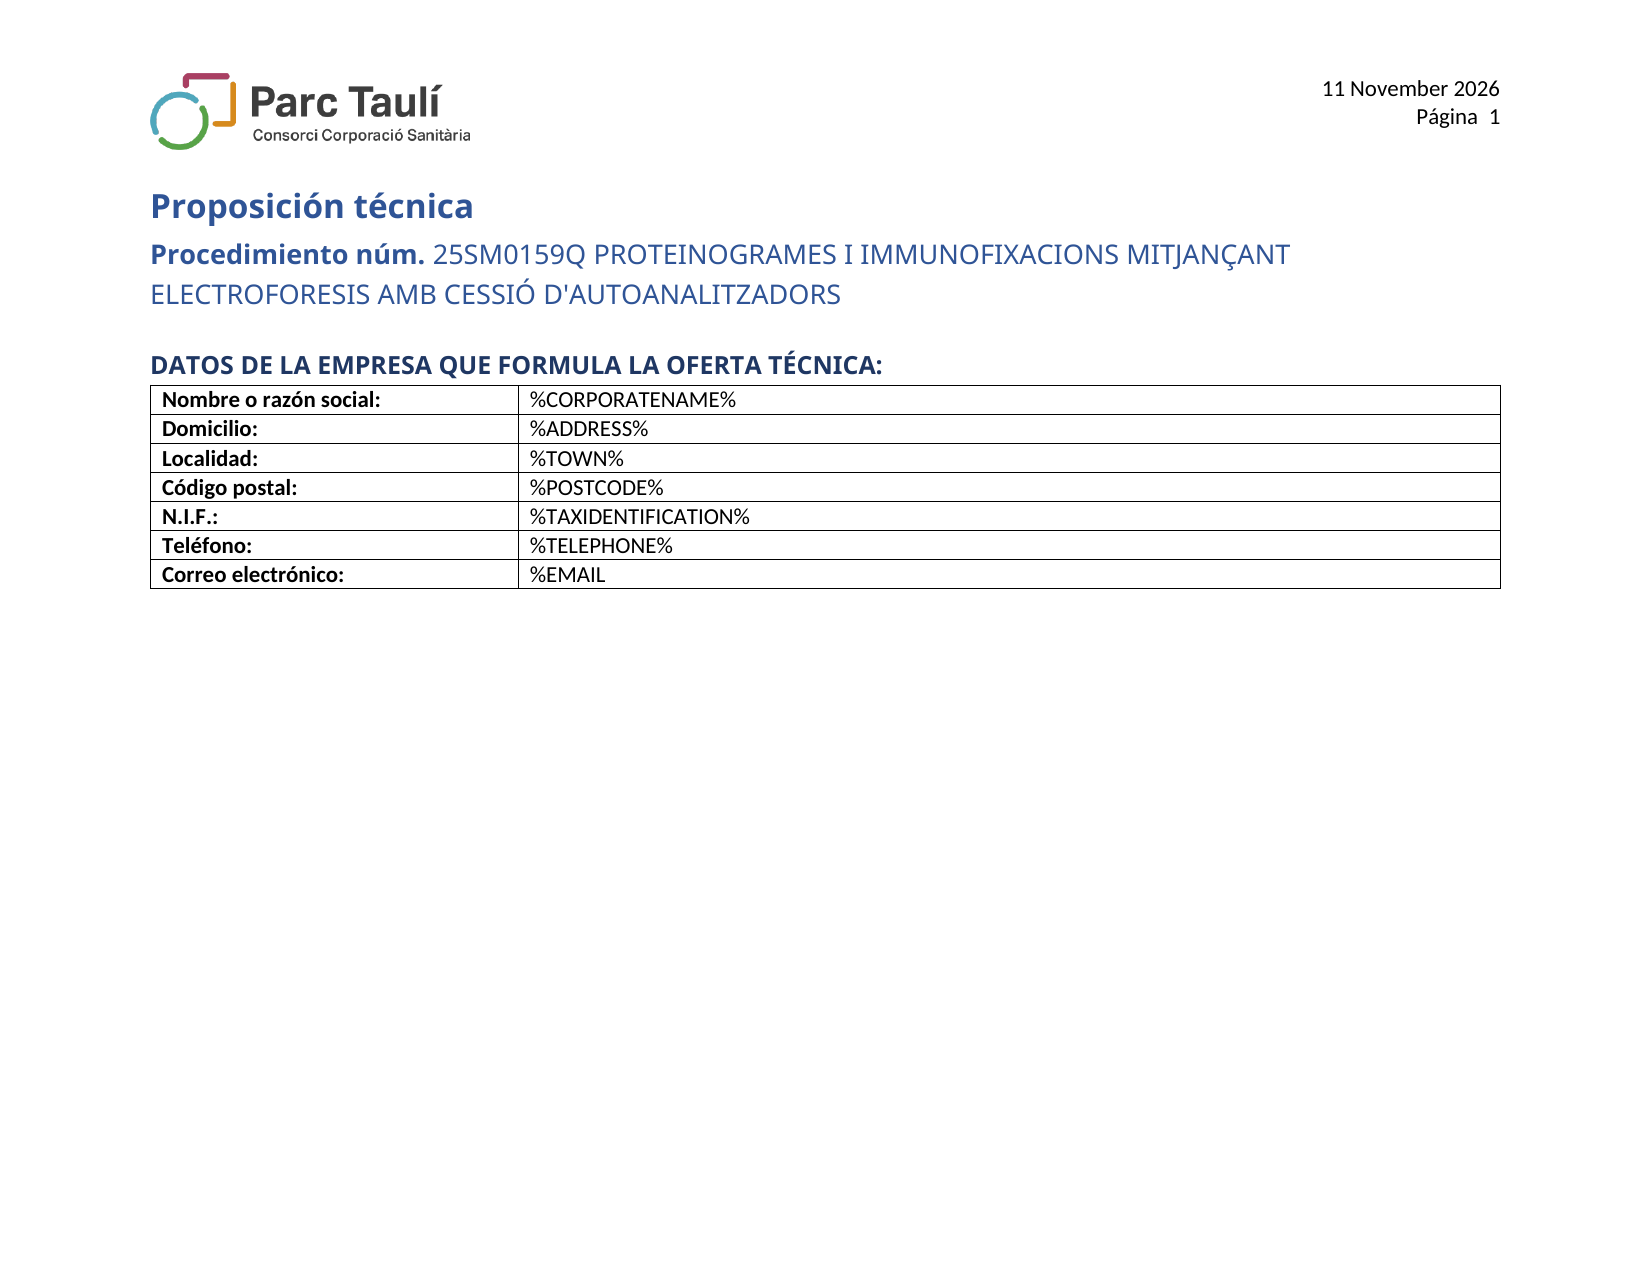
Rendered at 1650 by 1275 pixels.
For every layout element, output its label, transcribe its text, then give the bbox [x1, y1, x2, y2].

table_cell N.I.F.: [151, 502, 518, 530]
picture [150, 73, 470, 150]
subtitle DATOS DE LA EMPRESA QUE FORMULA LA OFERTA TÉCNICA: [150, 348, 1500, 382]
table_cell Localidad: [151, 444, 518, 472]
table_cell Domicilio: [151, 415, 518, 443]
table_cell Teléfono: [151, 531, 518, 559]
table_header Nombre o razón social: [151, 386, 518, 413]
table_cell Correo electrónico: [151, 560, 518, 588]
table_cell Código postal: [151, 473, 518, 501]
